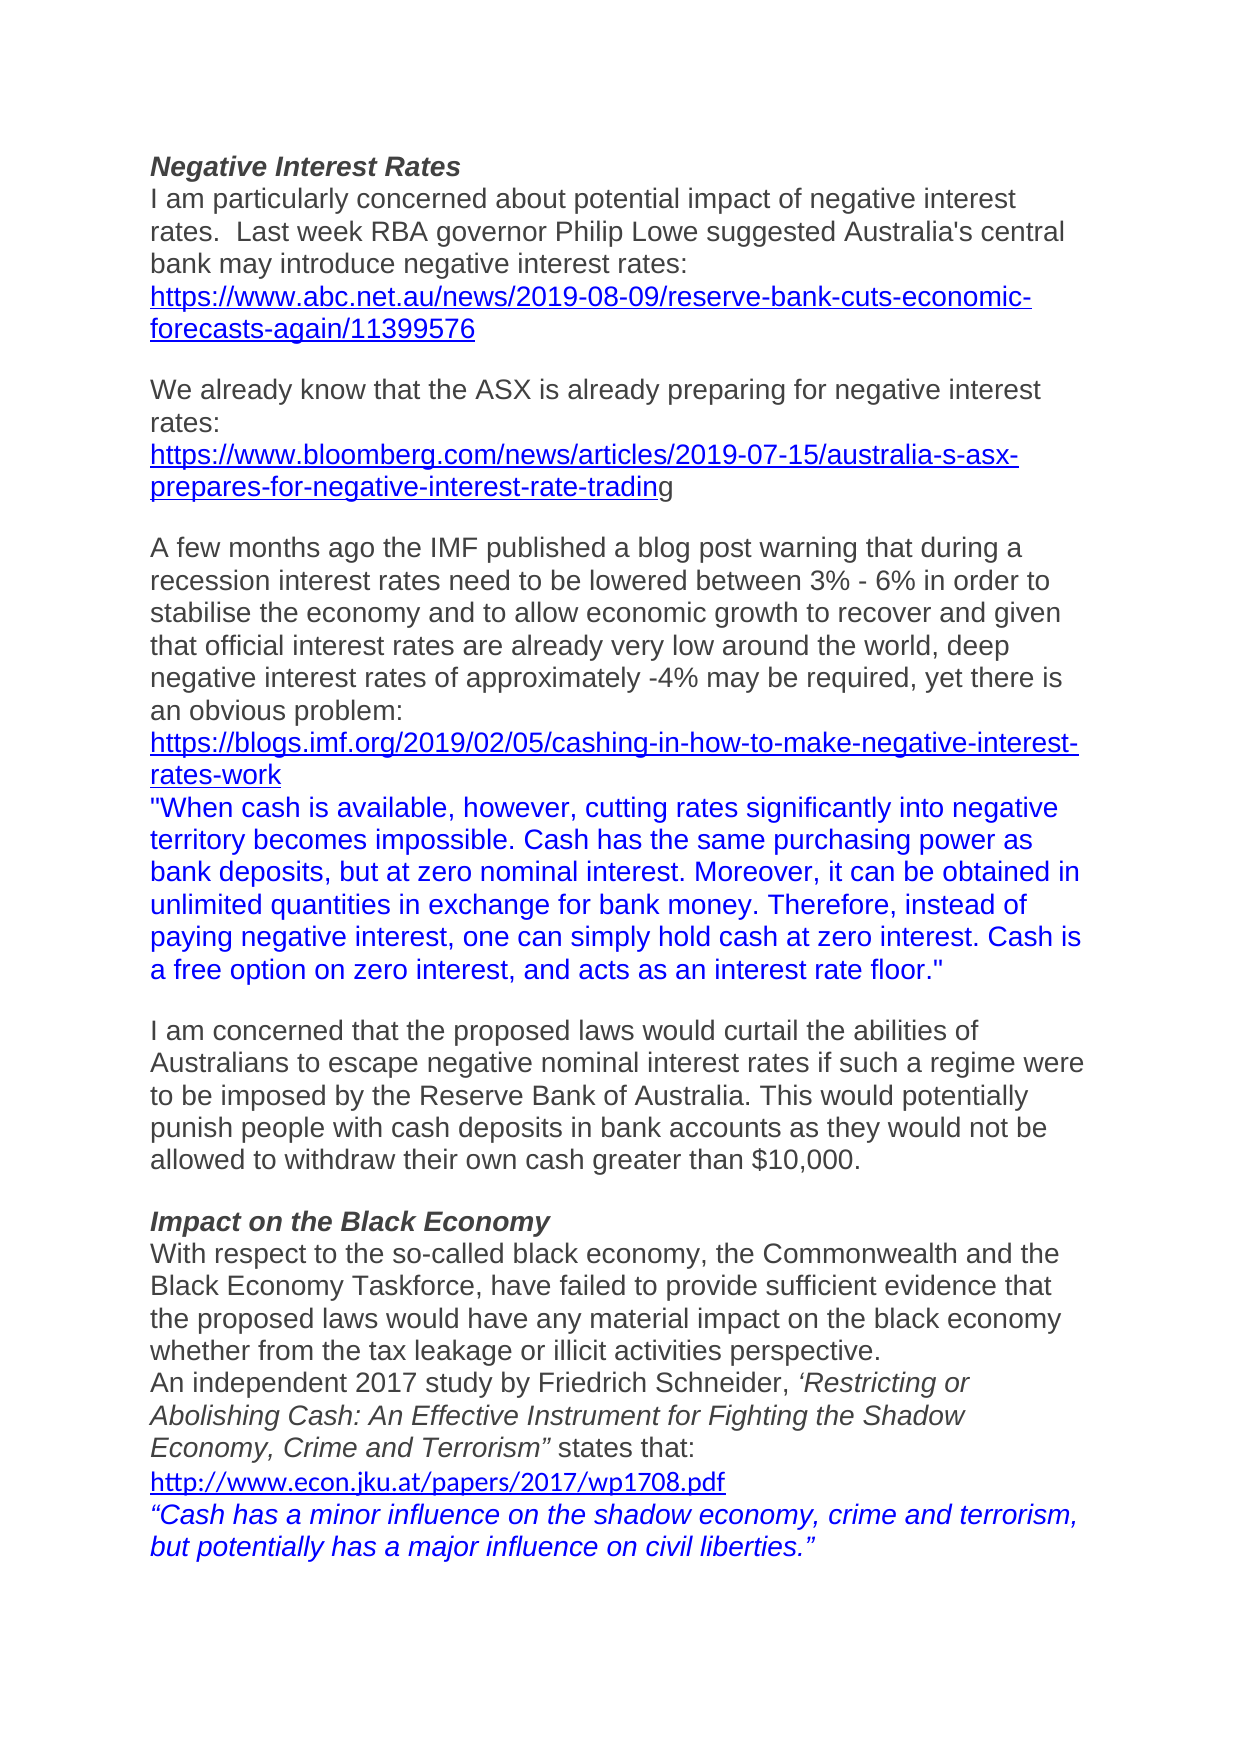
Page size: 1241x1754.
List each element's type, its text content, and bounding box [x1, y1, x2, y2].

text I am particularly concerned about potential impact of negative interest rates. Last week RBA governor Philip Lowe suggested Australia's central bank may introduce negative interest rates: [150, 182, 1090, 279]
text “Cash has a minor influence on the shadow economy, crime and terrorism, but potentially has a major influence on civil liberties.” [150, 1498, 1090, 1563]
text https://www.abc.net.au/news/2019-08-09/reserve-bank-cuts-economic-forecasts-again/11399576 [150, 279, 1090, 344]
text An independent 2017 study by Friedrich Schneider, ‘Restricting or Abolishing Cash: An Effective Instrument for Fighting the Shadow Economy, Crime and Terrorism” states that: [150, 1366, 1090, 1464]
text I am concerned that the proposed laws would curtail the abilities of Australians to escape negative nominal interest rates if such a regime were to be imposed by the Reserve Bank of Australia. This would potentially punish people with cash deposits in bank accounts as they would not be allowed to withdraw their own cash greater than $10,000. [150, 1014, 1090, 1176]
text https://www.bloomberg.com/news/articles/2019-07-15/australia-s-asx-prepares-for-negative-interest-rate-trading [150, 438, 1090, 503]
text We already know that the ASX is already preparing for negative interest rates: [150, 373, 1090, 438]
text A few months ago the IMF published a blog post warning that during a recession interest rates need to be lowered between 3% - 6% in order to stabilise the economy and to allow economic growth to recover and given that official interest rates are already very low around the world, deep negative interest rates of approximately -4% may be required, yet there is an obvious problem: [150, 531, 1090, 726]
text http://www.econ.jku.at/papers/2017/wp1708.pdf [150, 1464, 1090, 1498]
text Negative Interest Rates [150, 150, 1090, 182]
text https://blogs.imf.org/2019/02/05/cashing-in-how-to-make-negative-interest-rates-work [150, 726, 1090, 791]
text With respect to the so-called black economy, the Commonwealth and the Black Economy Taskforce, have failed to provide sufficient evidence that the proposed laws would have any material impact on the black economy whether from the tax leakage or illicit activities perspective. [150, 1237, 1090, 1366]
text Impact on the Black Economy [150, 1204, 1090, 1237]
text "When cash is available, however, cutting rates significantly into negative territory becomes impossible. Cash has the same purchasing power as bank deposits, but at zero nominal interest. Moreover, it can be obtained in unlimited quantities in exchange for bank money. Therefore, instead of paying negative interest, one can simply hold cash at zero interest. Cash is a free option on zero interest, and acts as an interest rate floor." [150, 791, 1090, 985]
